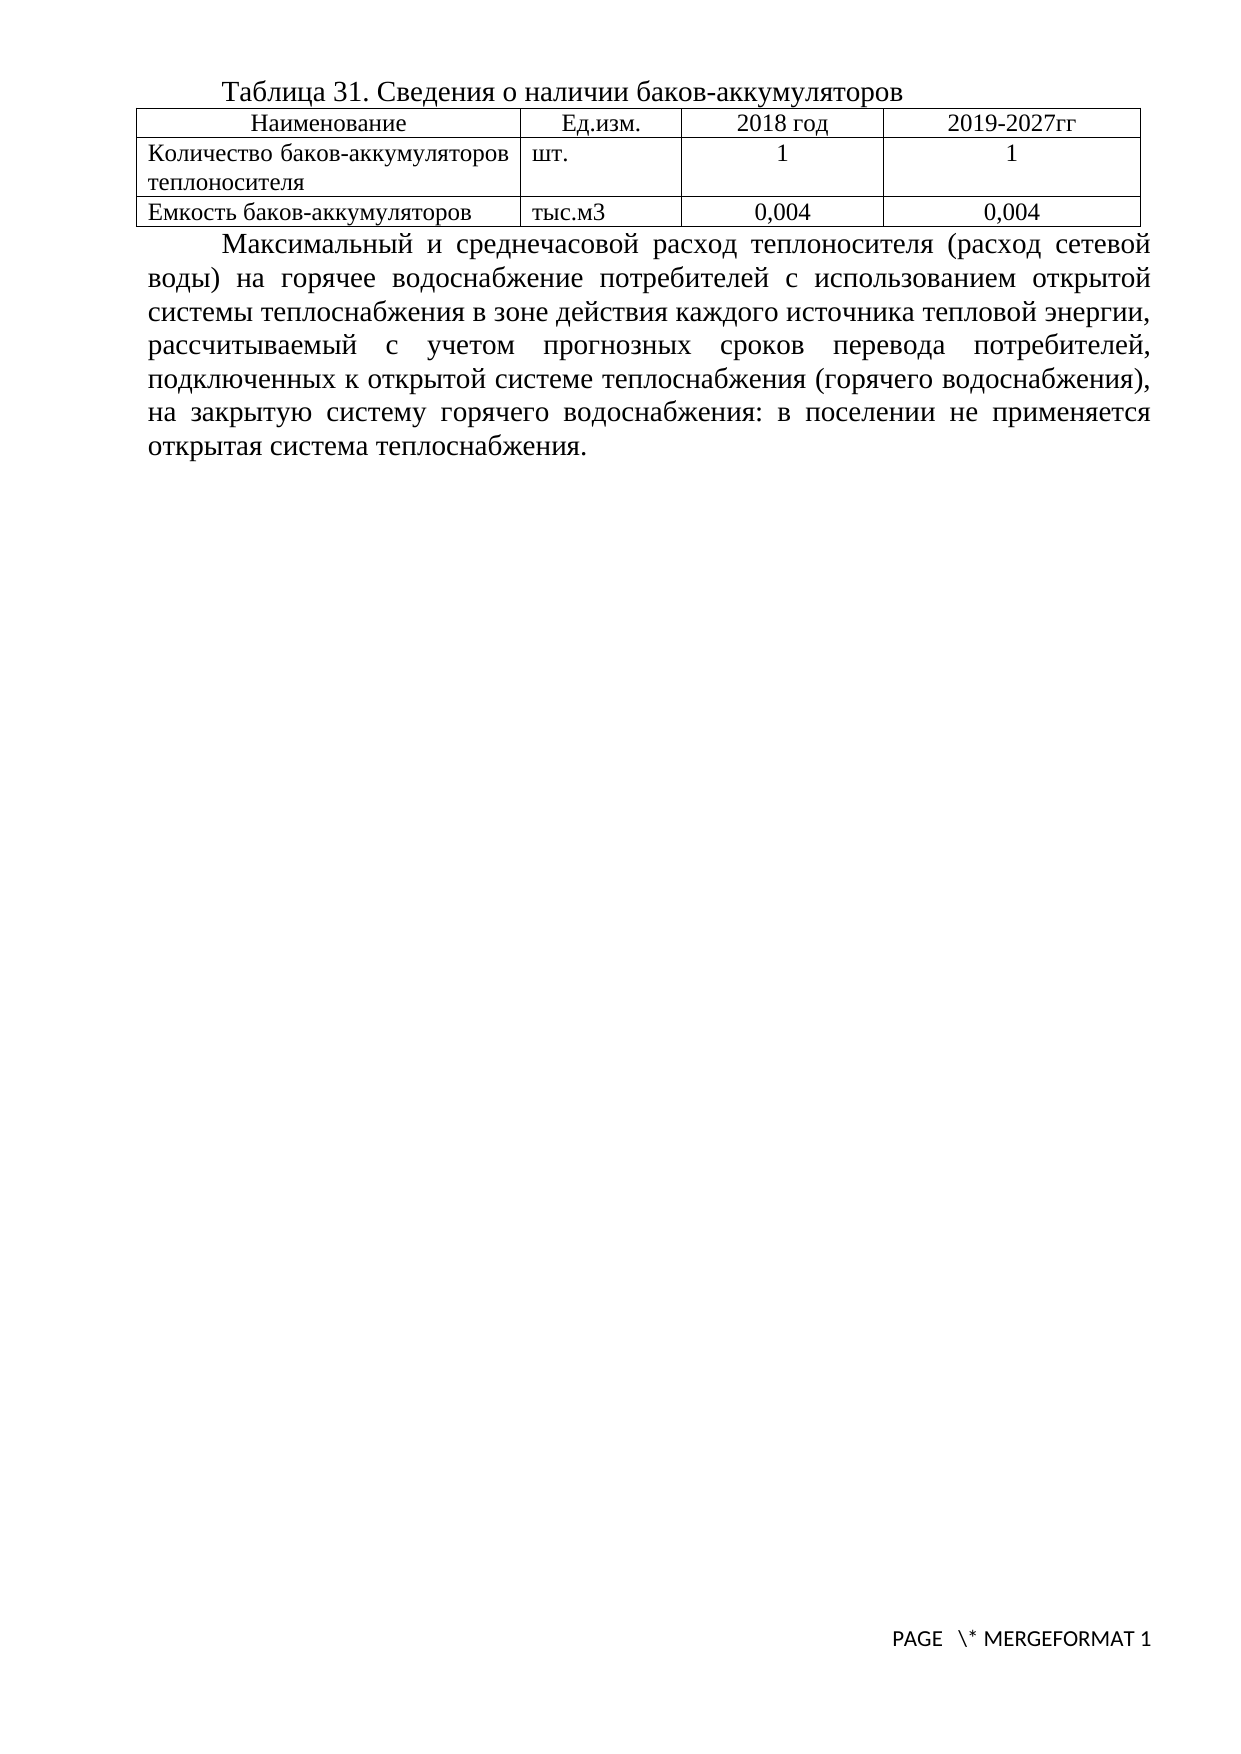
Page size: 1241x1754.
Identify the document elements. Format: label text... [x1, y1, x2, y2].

text Максимальный и среднечасовой расход теплоносителя (расход сетевой воды) на горячее водоснабжение потребителей с использованием открытой системы теплоснабжения в зоне действия каждого источника тепловой энергии, рассчитываемый с учетом прогнозных сроков перевода потребителей, подключенных к открытой системе теплоснабжения (горячего водоснабжения), на закрытую систему горячего водоснабжения: в поселении не применяется открытая система теплоснабжения. [148, 227, 1152, 461]
table_cell Количество баков-аккумуляторов теплоносителя [137, 138, 520, 196]
table_cell 0,004 [884, 197, 1140, 226]
table_cell 1 [884, 138, 1140, 196]
table_cell Емкость баков-аккумуляторов [137, 197, 520, 226]
table_header 2019-2027гг [884, 109, 1140, 137]
table_header Наименование [137, 109, 520, 137]
table_header Ед.изм. [521, 109, 681, 137]
table_cell шт. [521, 138, 681, 196]
table_cell 0,004 [682, 197, 883, 226]
text Таблица 31. Сведения о наличии баков-аккумуляторов [148, 74, 1152, 107]
table_header 2018 год [682, 109, 883, 137]
table_cell тыс.м3 [521, 197, 681, 226]
table_cell 1 [682, 138, 883, 196]
